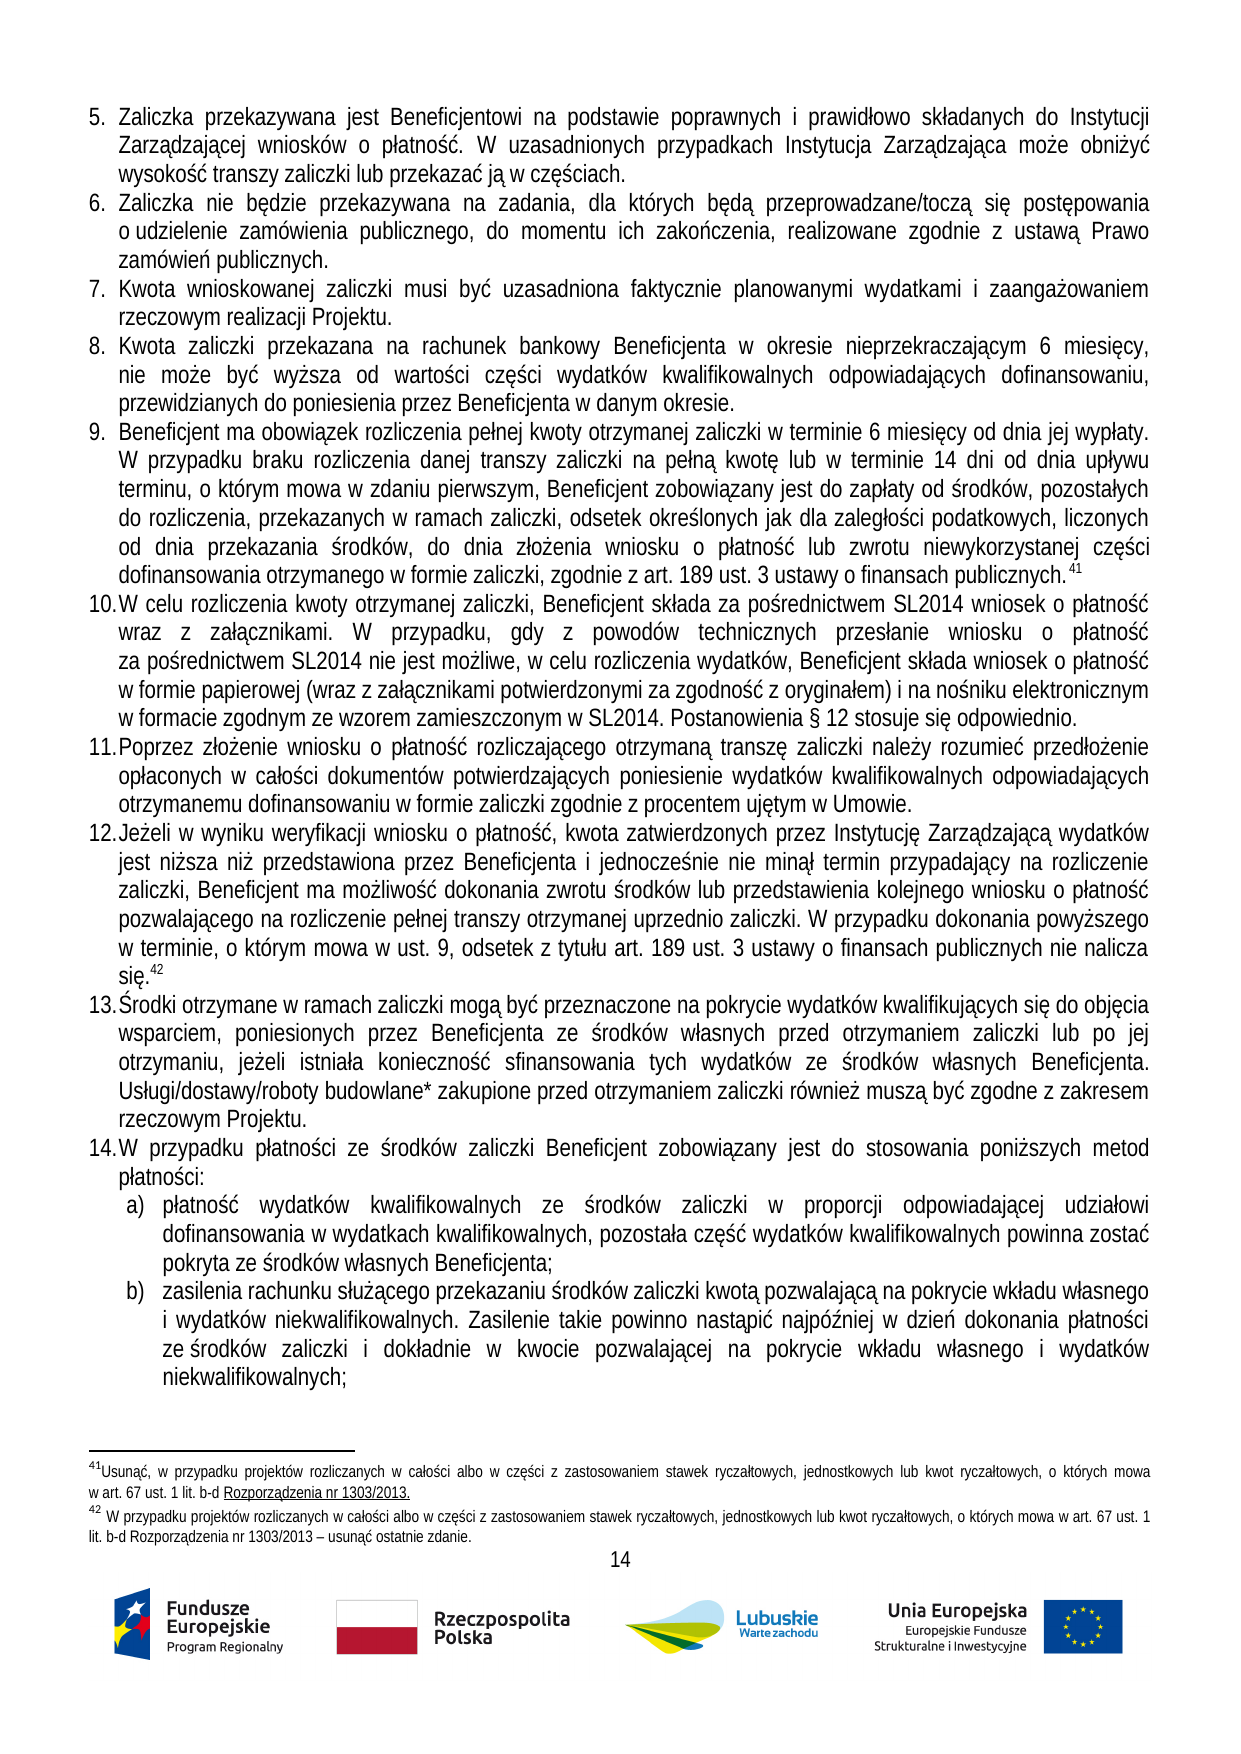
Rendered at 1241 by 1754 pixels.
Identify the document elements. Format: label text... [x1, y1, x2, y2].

list Poprzez złożenie wniosku o płatność rozliczającego otrzymaną transzę zaliczki należy rozumieć przedłożenie opłaconych w całości dokumentów potwierdzających poniesienie wydatków kwalifikowalnych odpowiadających otrzymanemu dofinansowaniu w formie zaliczki zgodnie z procentem ujętym w Umowie. [89, 732, 1152, 818]
list Jeżeli w wyniku weryfikacji wniosku o płatność, kwota zatwierdzonych przez Instytucję Zarządzającą wydatków jest niższa niż przedstawiona przez Beneficjenta i jednocześnie nie minął termin przypadający na rozliczenie zaliczki, Beneficjent ma możliwość dokonania zwrotu środków lub przedstawienia kolejnego wniosku o płatność pozwalającego na rozliczenie pełnej transzy otrzymanej uprzednio zaliczki. W przypadku dokonania powyższego w terminie, o którym mowa w ust. 9, odsetek z tytułu art. 189 ust. 3 ustawy o finansach publicznych nie nalicza się. [89, 818, 1152, 990]
list Zaliczka przekazywana jest Beneficjentowi na podstawie poprawnych i prawidłowo składanych do Instytucji Zarządzającej wniosków o płatność. W uzasadnionych przypadkach Instytucja Zarządzająca może obniżyć wysokość transzy zaliczki lub przekazać ją w częściach. [89, 102, 1152, 188]
list zasilenia rachunku służącego przekazaniu środków zaliczki kwotą pozwalającą na pokrycie wkładu własnego i wydatków niekwalifikowalnych. Zasilenie takie powinno nastąpić najpóźniej w dzień dokonania płatności ze środków zaliczki i dokładnie w kwocie pozwalającej na pokrycie wkładu własnego i wydatków niekwalifikowalnych; [126, 1276, 1152, 1391]
list Kwota zaliczki przekazana na rachunek bankowy Beneficjenta w okresie nieprzekraczającym 6 miesięcy, nie może być wyższa od wartości części wydatków kwalifikowalnych odpowiadających dofinansowaniu, przewidzianych do poniesienia przez Beneficjenta w danym okresie. [89, 331, 1152, 417]
list Środki otrzymane w ramach zaliczki mogą być przeznaczone na pokrycie wydatków kwalifikujących się do objęcia wsparciem, poniesionych przez Beneficjenta ze środków własnych przed otrzymaniem zaliczki lub po jej otrzymaniu, jeżeli istniała konieczność sfinansowania tych wydatków ze środków własnych Beneficjenta. Usługi/dostawy/roboty budowlane* zakupione przed otrzymaniem zaliczki również muszą być zgodne z zakresem rzeczowym Projektu. [89, 990, 1152, 1133]
list W przypadku płatności ze środków zaliczki Beneficjent zobowiązany jest do stosowania poniższych metod płatności: [89, 1133, 1152, 1190]
list płatność wydatków kwalifikowalnych ze środków zaliczki w proporcji odpowiadającej udziałowi dofinansowania w wydatkach kwalifikowalnych, pozostała część wydatków kwalifikowalnych powinna zostać pokryta ze środków własnych Beneficjenta; [126, 1190, 1152, 1276]
picture [88, 1572, 1152, 1681]
list Zaliczka nie będzie przekazywana na zadania, dla których będą przeprowadzane/toczą się postępowania o udzielenie zamówienia publicznego, do momentu ich zakończenia, realizowane zgodnie z ustawą Prawo zamówień publicznych. [89, 188, 1152, 274]
list Beneficjent ma obowiązek rozliczenia pełnej kwoty otrzymanej zaliczki w terminie 6 miesięcy od dnia jej wypłaty. W przypadku braku rozliczenia danej transzy zaliczki na pełną kwotę lub w terminie 14 dni od dnia upływu terminu, o którym mowa w zdaniu pierwszym, Beneficjent zobowiązany jest do zapłaty od środków, pozostałych do rozliczenia, przekazanych w ramach zaliczki, odsetek określonych jak dla zaległości podatkowych, liczonych od dnia przekazania środków, do dnia złożenia wniosku o płatność lub zwrotu niewykorzystanej części dofinansowania otrzymanego w formie zaliczki, zgodnie z art. 189 ust. 3 ustawy o finansach publicznych. [89, 417, 1152, 589]
list Kwota wnioskowanej zaliczki musi być uzasadniona faktycznie planowanymi wydatkami i zaangażowaniem rzeczowym realizacji Projektu. [89, 274, 1152, 331]
list W celu rozliczenia kwoty otrzymanej zaliczki, Beneficjent składa za pośrednictwem SL2014 wniosek o płatność wraz z załącznikami. W przypadku, gdy z powodów technicznych przesłanie wniosku o płatność za pośrednictwem SL2014 nie jest możliwe, w celu rozliczenia wydatków, Beneficjent składa wniosek o płatność w formie papierowej (wraz z załącznikami potwierdzonymi za zgodność z oryginałem) i na nośniku elektronicznym w formacie zgodnym ze wzorem zamieszczonym w SL2014. Postanowienia § 12 stosuje się odpowiednio. [89, 589, 1152, 732]
